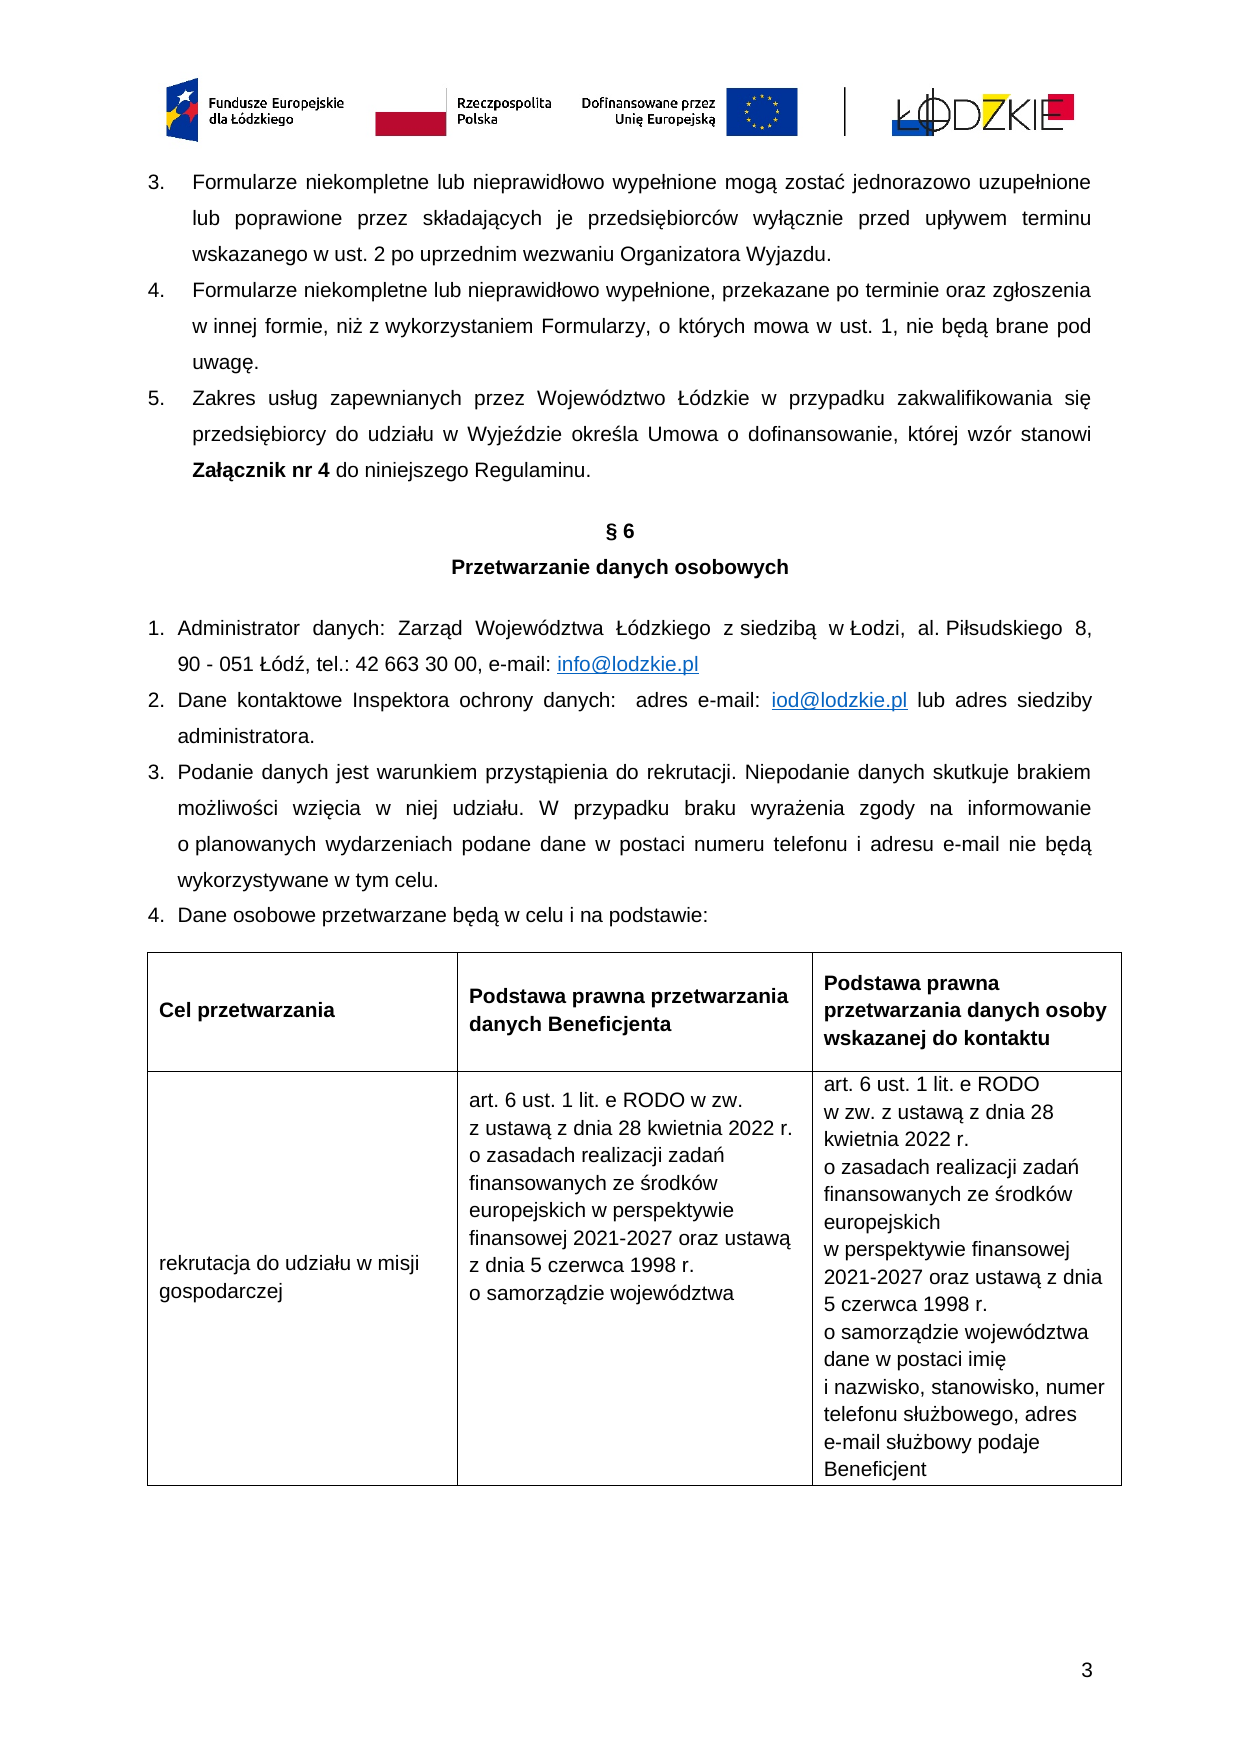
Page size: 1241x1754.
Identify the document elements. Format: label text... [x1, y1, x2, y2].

list Dane kontaktowe Inspektora ochrony danych: adres e-mail: iod@lodzkie.pl lub adres siedziby administratora. [148, 688, 1092, 748]
list Formularze niekompletne lub nieprawidłowo wypełnione, przekazane po terminie oraz zgłoszenia w innej formie, niż z wykorzystaniem Formularzy, o których mowa w ust. 1, nie będą brane pod uwagę. [148, 278, 1092, 374]
list Formularze niekompletne lub nieprawidłowo wypełnione mogą zostać jednorazowo uzupełnione lub poprawione przez składających je przedsiębiorców wyłącznie przed upływem terminu wskazanego w ust. 2 po uprzednim wezwaniu Organizatora Wyjazdu. [148, 148, 1092, 266]
text § 6 [606, 519, 1092, 543]
text Przetwarzanie danych osobowych [148, 555, 1092, 579]
table_header Podstawa prawna przetwarzania danych osoby wskazanej do kontaktu [813, 953, 1121, 1071]
list Dane osobowe przetwarzane będą w celu i na podstawie: [148, 903, 1092, 927]
list Zakres usług zapewnianych przez Województwo Łódzkie w przypadku zakwalifikowania się przedsiębiorcy do udziału w Wyjeździe określa Umowa o dofinansowanie, której wzór stanowi Załącznik nr 4 do niniejszego Regulaminu. [148, 386, 1092, 482]
table_cell rekrutacja do udziału w misji gospodarczej [148, 1072, 457, 1485]
table_header Cel przetwarzania [148, 953, 457, 1071]
list Podanie danych jest warunkiem przystąpienia do rekrutacji. Niepodanie danych skutkuje brakiem możliwości wzięcia w niej udziału. W przypadku braku wyrażenia zgody na informowanie o planowanych wydarzeniach podane dane w postaci numeru telefonu i adresu e-mail nie będą wykorzystywane w tym celu. [148, 759, 1092, 891]
list Administrator danych: Zarząd Województwa Łódzkiego z siedzibą w Łodzi, al. Piłsudskiego 8, 90 - 051 Łódź, tel.: 42 663 30 00, e-mail: info@lodzkie.pl [148, 616, 1092, 676]
table_header Podstawa prawna przetwarzania danych Beneficjenta [458, 953, 812, 1071]
table_cell art. 6 ust. 1 lit. e RODO w zw. z ustawą z dnia 28 kwietnia 2022 r. o zasadach realizacji zadań finansowanych ze środków europejskich w perspektywie finansowej 2021-2027 oraz ustawą z dnia 5 czerwca 1998 r. o samorządzie województwa dane w postaci imię i nazwisko, stanowisko, numer telefonu służbowego, adres e-mail służbowy podaje Beneficjent [813, 1072, 1121, 1485]
table_cell art. 6 ust. 1 lit. e RODO w zw. z ustawą z dnia 28 kwietnia 2022 r. o zasadach realizacji zadań finansowanych ze środków europejskich w perspektywie finansowej 2021-2027 oraz ustawą z dnia 5 czerwca 1998 r. o samorządzie województwa [458, 1072, 812, 1485]
picture [147, 61, 1093, 158]
